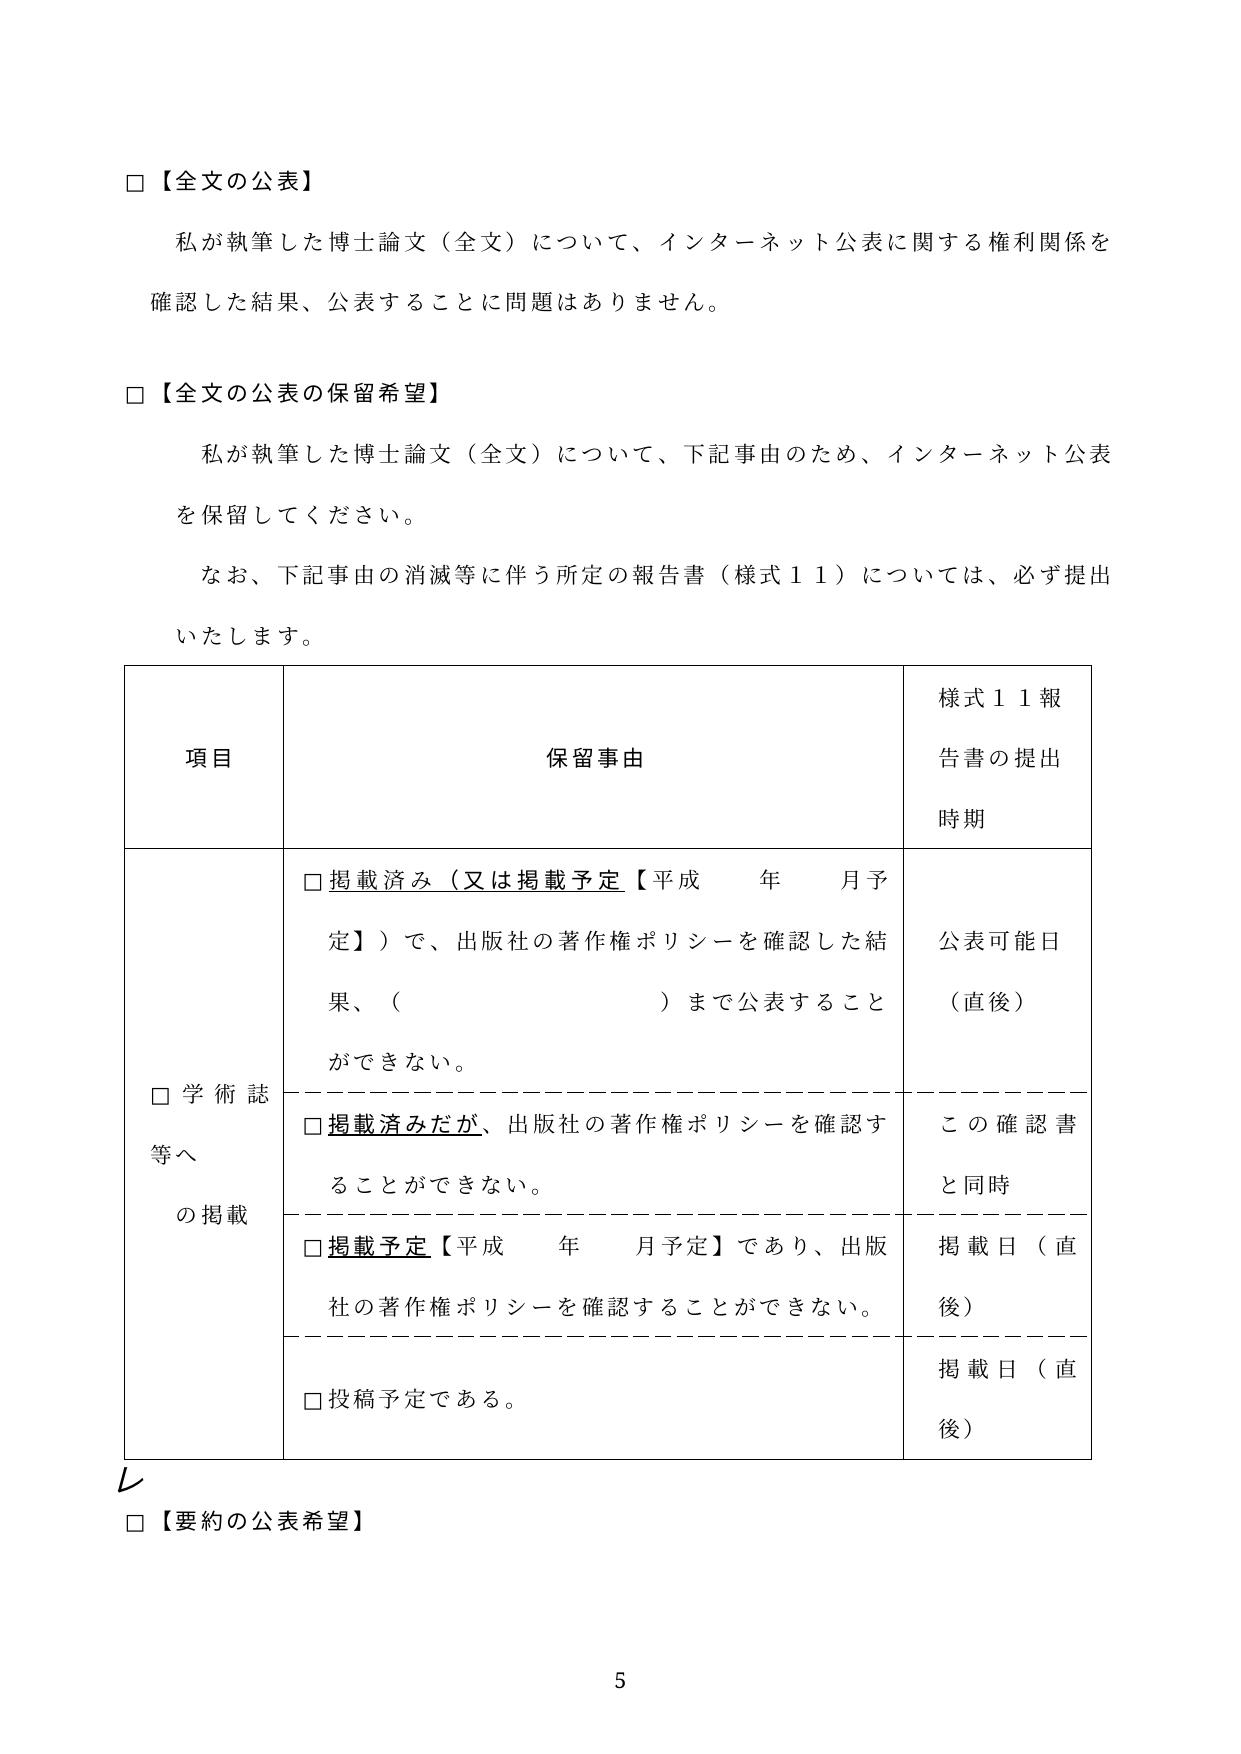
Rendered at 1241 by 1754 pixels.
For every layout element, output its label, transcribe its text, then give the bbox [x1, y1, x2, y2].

table_cell □掲載済みだが、出版社の著作権ポリシーを確認することができない。 [284, 1092, 903, 1214]
text □【全文の公表】 [124, 150, 1116, 210]
table_cell この確認書と同時 [904, 1092, 1091, 1214]
table_cell □掲載済み（又は掲載予定【平成 年 月予定】）で、出版社の著作権ポリシーを確認した結果、（ ）まで公表することができない。 [284, 849, 903, 1092]
table_header 様式１１報告書の提出時期 [904, 666, 1091, 848]
table_cell 掲載日（直後） [904, 1336, 1091, 1458]
text 私が執筆した博士論文（全文）について、下記事由のため、インターネット公表を保留してください。 [169, 423, 1116, 544]
table_cell □掲載予定【平成 年 月予定】であり、出版社の著作権ポリシーを確認することができない。 [284, 1214, 903, 1336]
table_cell □学術誌等へ の掲載 [125, 849, 283, 1458]
text 私が執筆した博士論文（全文）について、インターネット公表に関する権利関係を確認した結果、公表することに問題はありません。 [147, 210, 1116, 332]
text なお、下記事由の消滅等に伴う所定の報告書（様式１１）については、必ず提出いたします。 [124, 544, 1116, 665]
table_header 項目 [125, 666, 283, 848]
table_header 保留事由 [284, 666, 903, 848]
text □【全文の公表の保留希望】 [124, 362, 1116, 423]
table_cell □投稿予定である。 [284, 1336, 903, 1458]
text □【要約の公表希望】 [124, 1490, 1116, 1550]
table_cell 掲載日（直後） [904, 1214, 1091, 1336]
table_cell 公表可能日 （直後） [904, 849, 1091, 1092]
